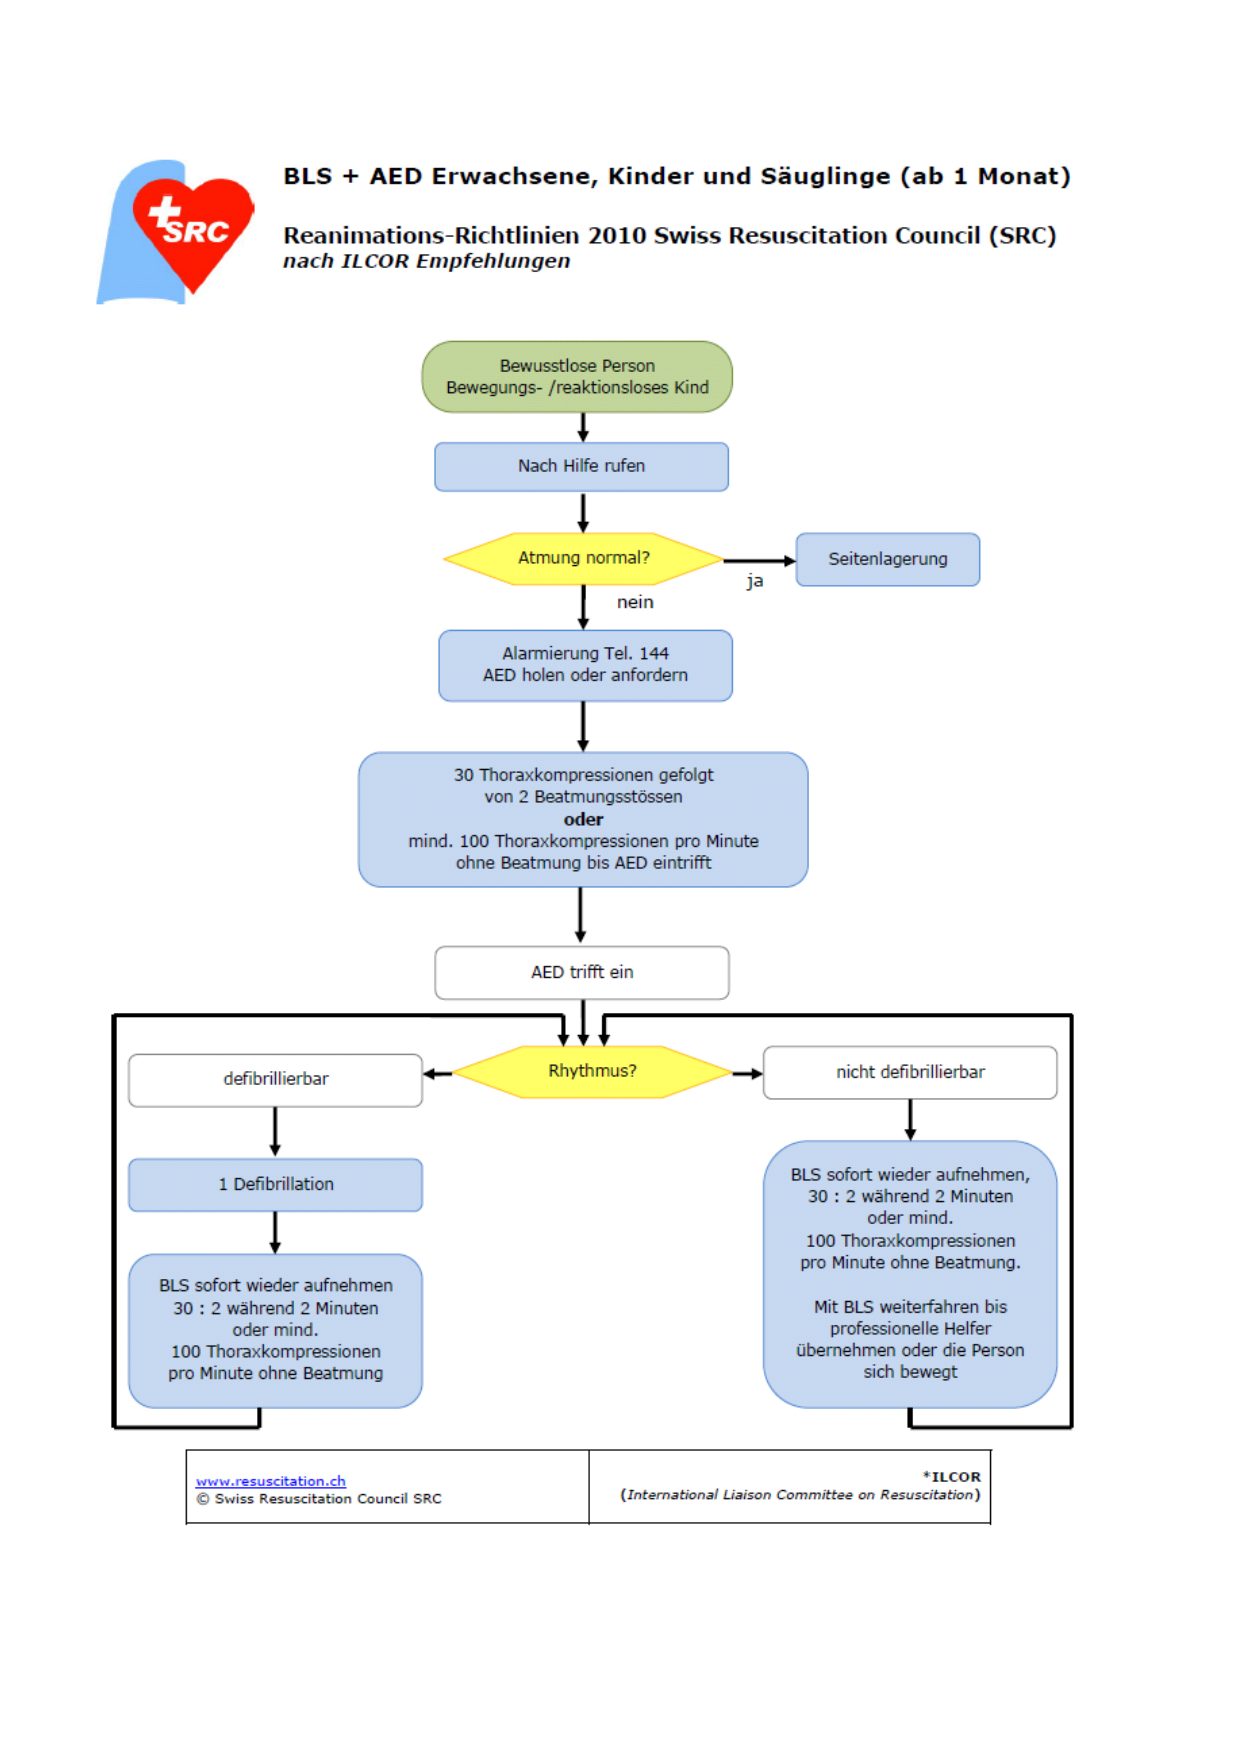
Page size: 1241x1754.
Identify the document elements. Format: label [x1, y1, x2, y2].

picture [75, 110, 1109, 1567]
